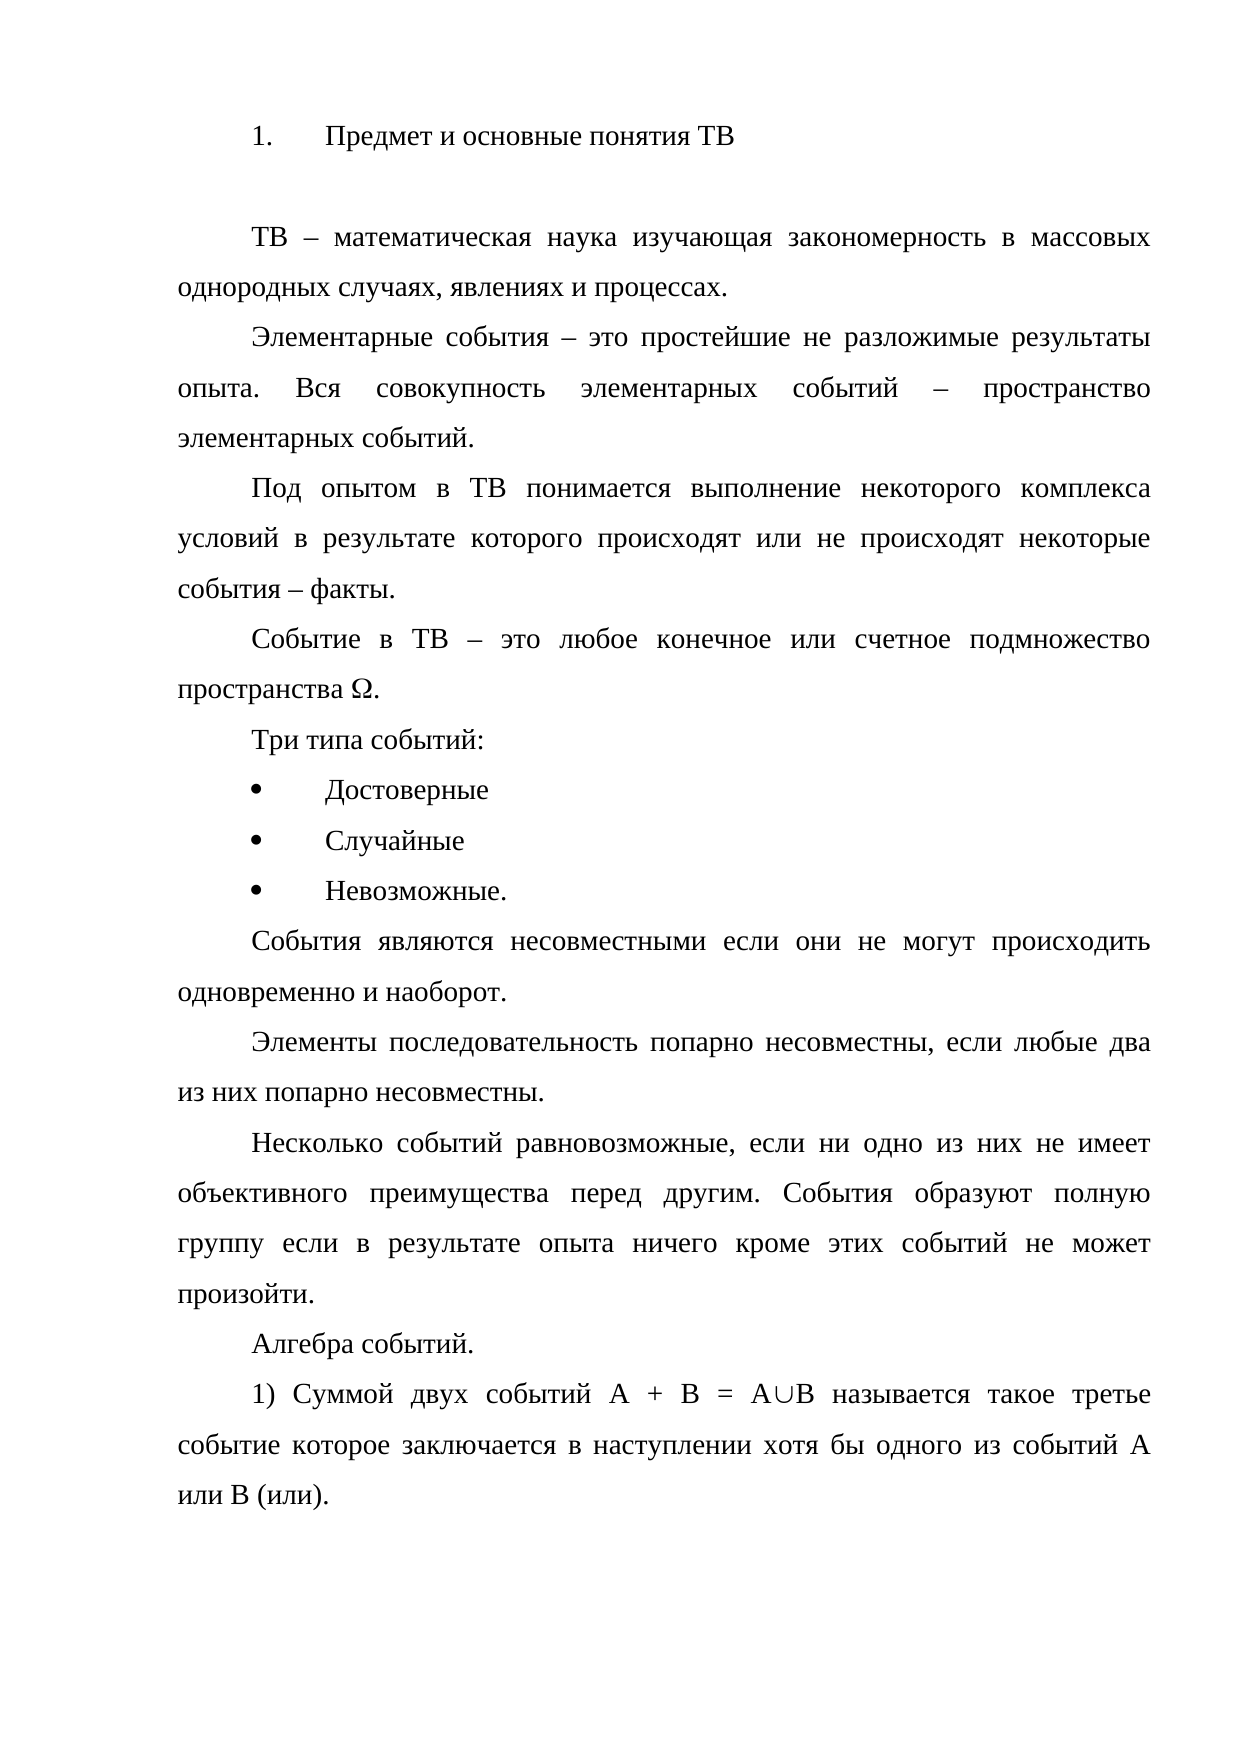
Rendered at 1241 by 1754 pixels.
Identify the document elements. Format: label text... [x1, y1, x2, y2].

list Невозможные. [177, 873, 1152, 907]
text Несколько событий равновозможные, если ни одно из них не имеет объективного преимущества перед другим. События образуют полную группу если в результате опыта ничего кроме этих событий не может произойти. [177, 1125, 1152, 1309]
list Случайные [177, 823, 1152, 856]
text Событие в ТВ – это любое конечное или счетное подмножество пространства . [177, 621, 1152, 705]
text Три типа событий: [177, 722, 1152, 756]
text Алгебра событий. [177, 1326, 1152, 1359]
list Предмет и основные понятия ТВ [177, 118, 1152, 152]
text 1) Суммой двух событий А + В = АВ называется такое третье событие которое заключается в наступлении хотя бы одного из событий А или В (или). [177, 1376, 1152, 1511]
text События являются несовместными если они не могут происходить одновременно и наоборот. [177, 923, 1152, 1007]
list Достоверные [177, 772, 1152, 806]
text Под опытом в ТВ понимается выполнение некоторого комплекса условий в результате которого происходят или не происходят некоторые события – факты. [177, 470, 1152, 604]
text Элементы последовательность попарно несовместны, если любые два из них попарно несовместны. [177, 1024, 1152, 1108]
text ТВ – математическая наука изучающая закономерность в массовых однородных случаях, явлениях и процессах. [177, 219, 1152, 303]
text Элементарные события – это простейшие не разложимые результаты опыта. Вся совокупность элементарных событий – пространство элементарных событий. [177, 319, 1152, 453]
